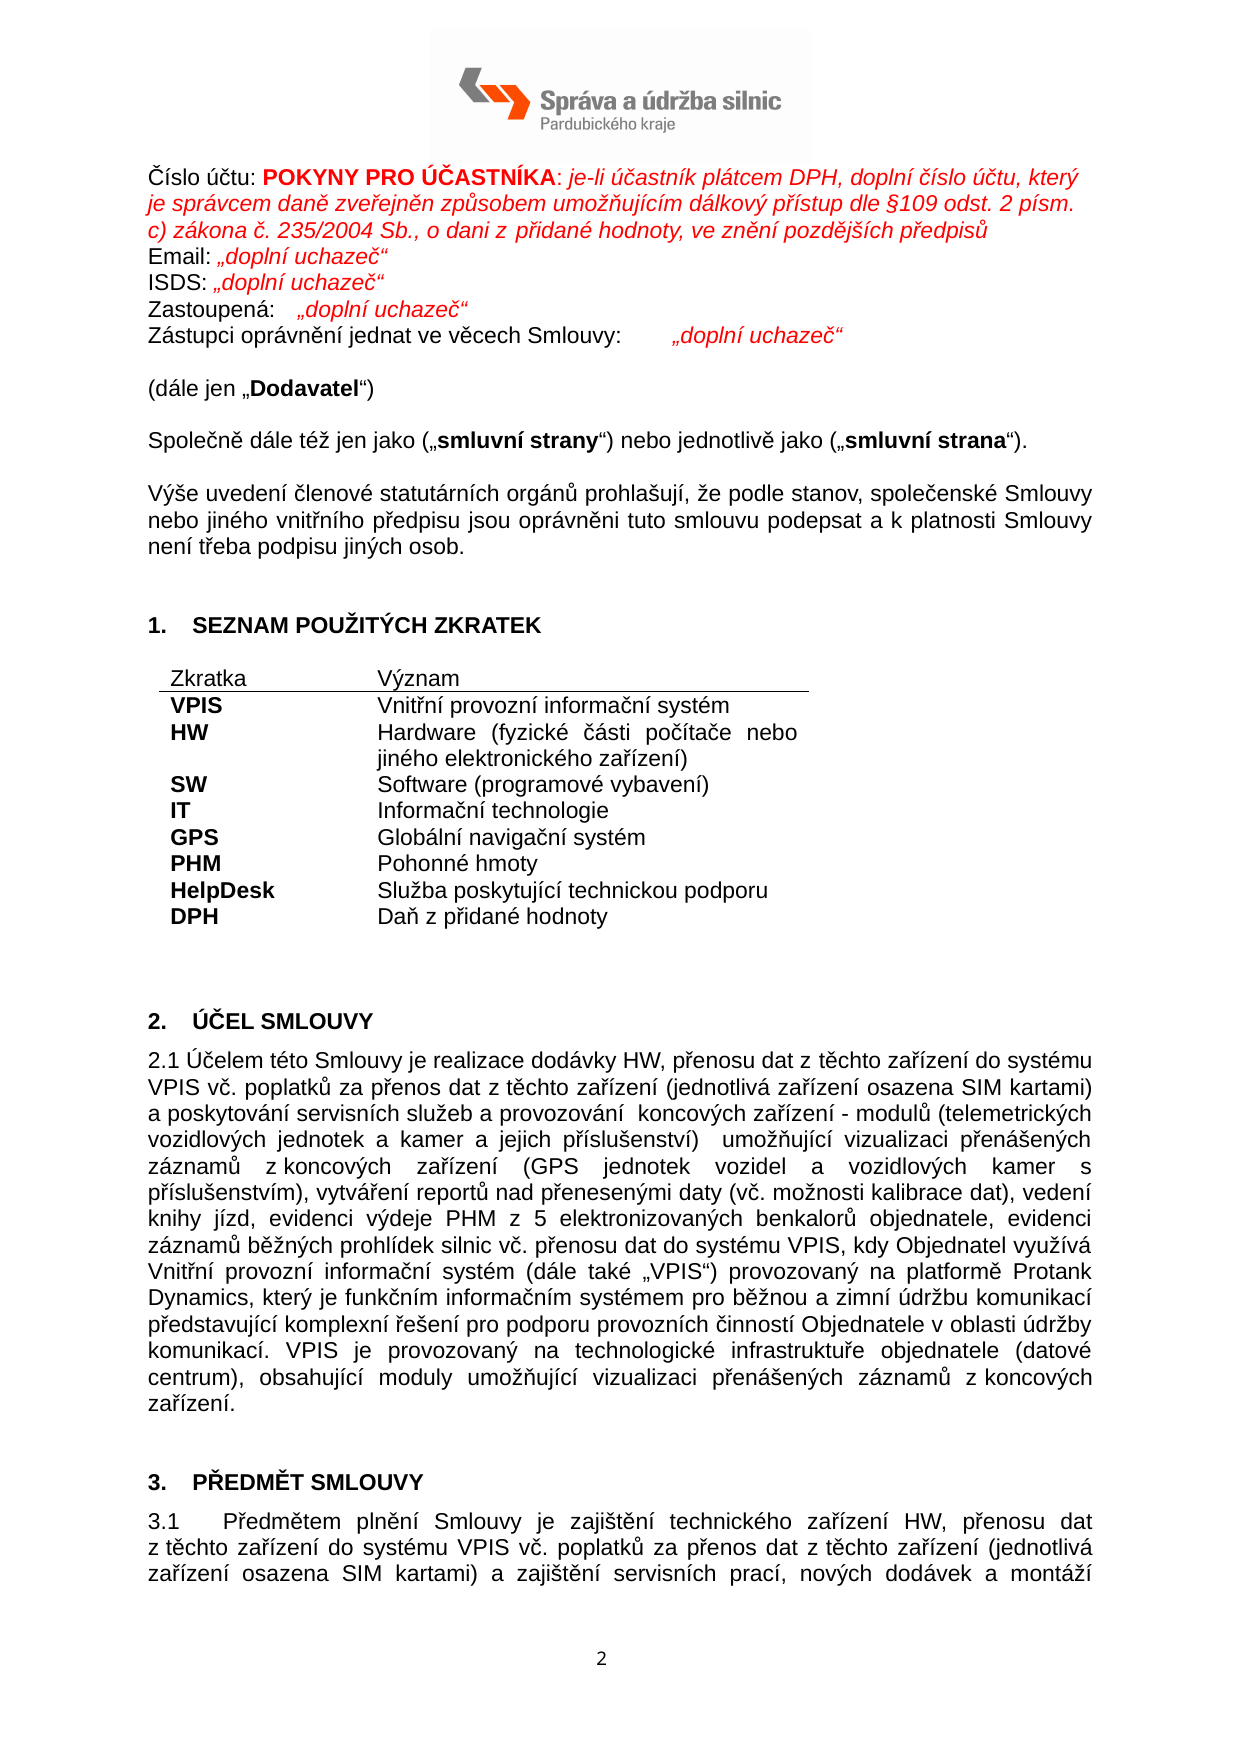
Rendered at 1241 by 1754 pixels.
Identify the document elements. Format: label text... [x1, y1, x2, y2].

table_header Význam [366, 665, 809, 691]
list ÚČEL SMLOUVY [148, 1008, 1092, 1035]
table_cell Software (programové vybavení) [366, 771, 809, 797]
table_cell VPIS [159, 692, 366, 718]
text (dále jen „Dodavatel“) [148, 375, 1092, 401]
list 2.1 Účelem této Smlouvy je realizace dodávky HW, přenosu dat z těchto zařízení do systému VPIS vč. poplatků za přenos dat z těchto zařízení (jednotlivá zařízení osazena SIM kartami) a poskytování servisních služeb a provozování koncových zařízení - modulů (telemetrických vozidlových jednotek a kamer a jejich příslušenství) umožňující vizualizaci přenášených záznamů z koncových zařízení (GPS jednotek vozidel a vozidlových kamer s příslušenstvím), vytváření reportů nad přenesenými daty (vč. možnosti kalibrace dat), vedení knihy jízd, evidenci výdeje PHM z 5 elektronizovaných benkalorů objednatele, evidenci záznamů běžných prohlídek silnic vč. přenosu dat do systému VPIS, kdy Objednatel využívá Vnitřní provozní informační systém (dále také „VPIS“) provozovaný na platformě Protank Dynamics, který je funkčním informačním systémem pro běžnou a zimní údržbu komunikací představující komplexní řešení pro podporu provozních činností Objednatele v oblasti údržby komunikací. VPIS je provozovaný na technologické infrastruktuře objednatele (datové centrum), obsahující moduly umožňující vizualizaci přenášených záznamů z koncových zařízení. [148, 1047, 1092, 1416]
table_cell Daň z přidané hodnoty [366, 903, 809, 929]
table_cell HelpDesk [159, 877, 366, 903]
table_cell Vnitřní provozní informační systém [366, 692, 809, 718]
text Číslo účtu: POKYNY PRO ÚČASTNÍKA: je-li účastník plátcem DPH, doplní číslo účtu, který je správcem daně zveřejněn způsobem umožňujícím dálkový přístup dle §109 odst. 2 písm. c) zákona č. 235/2004 Sb., o dani z přidané hodnoty, ve znění pozdějších předpisů [148, 164, 1092, 243]
table_cell Globální navigační systém [366, 824, 809, 850]
table_cell HW [159, 719, 366, 771]
list PŘEDMĚT SMLOUVY [148, 1469, 1092, 1495]
table_cell Informační technologie [366, 798, 809, 824]
text Zastoupená: „doplní uchazeč“ [148, 296, 1092, 322]
table_cell PHM [159, 850, 366, 877]
text Výše uvedení členové statutárních orgánů prohlašují, že podle stanov, společenské Smlouvy nebo jiného vnitřního předpisu jsou oprávněni tuto smlouvu podepsat a k platnosti Smlouvy není třeba podpisu jiných osob. [148, 480, 1092, 559]
table_cell Hardware (fyzické části počítače nebo jiného elektronického zařízení) [366, 719, 809, 771]
table_cell Pohonné hmoty [366, 850, 809, 877]
list SEZNAM POUŽITÝCH ZKRATEK [148, 612, 1092, 638]
table_cell DPH [159, 903, 366, 929]
table_cell SW [159, 771, 366, 797]
table_cell IT [159, 798, 366, 824]
text Zástupci oprávnění jednat ve věcech Smlouvy: „doplní uchazeč“ [148, 322, 1092, 348]
text Společně dále též jen jako („smluvní strany“) nebo jednotlivě jako („smluvní strana“). [148, 427, 1092, 454]
table_header Zkratka [159, 665, 366, 691]
table_cell GPS [159, 824, 366, 850]
picture [428, 29, 812, 164]
text ISDS: „doplní uchazeč“ [148, 269, 1092, 296]
table_cell Služba poskytující technickou podporu [366, 877, 809, 903]
text Email: „doplní uchazeč“ [148, 243, 1092, 269]
